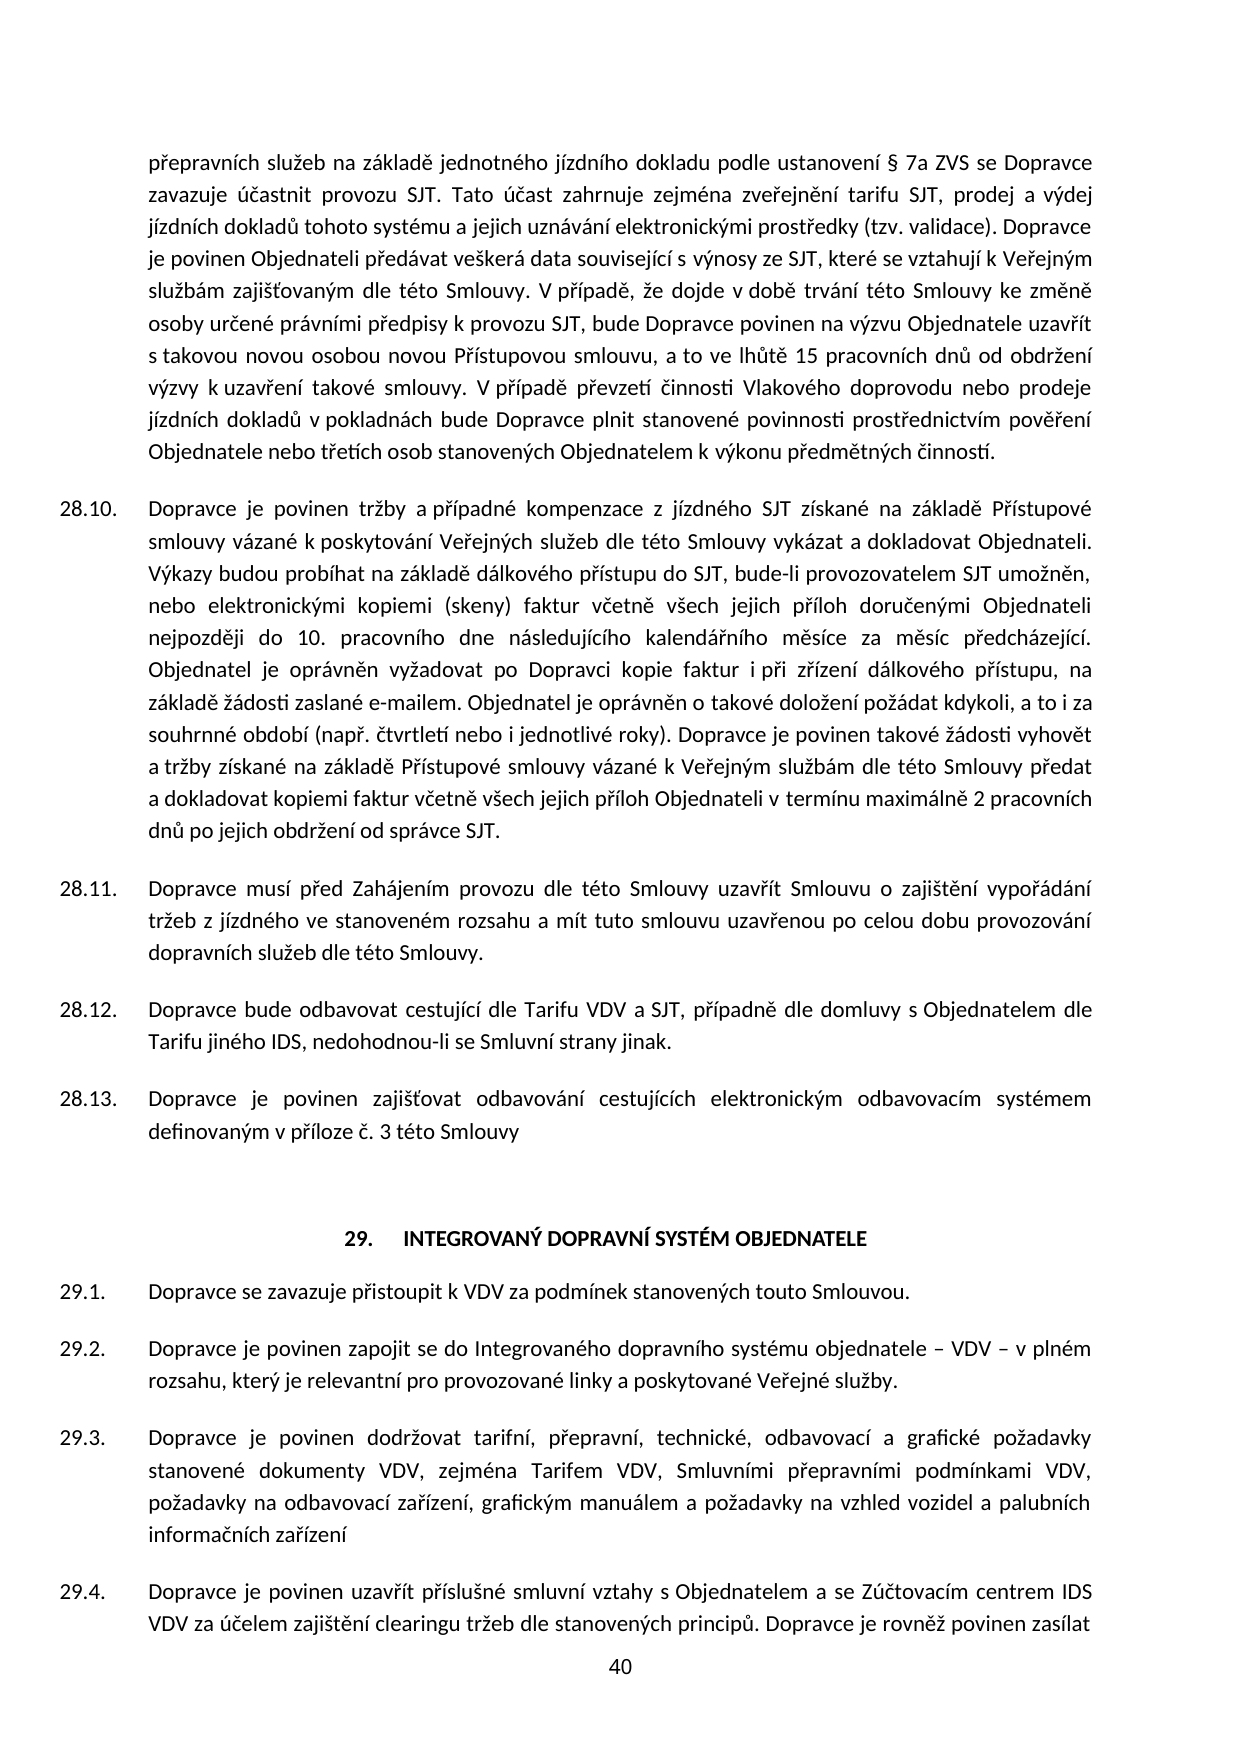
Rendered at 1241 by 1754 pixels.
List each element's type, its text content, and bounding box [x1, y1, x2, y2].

text Dopravce je povinen dodržovat tarifní, přepravní, technické, odbavovací a grafické požadavky stanovené dokumenty VDV, zejména Tarifem VDV, Smluvními přepravními podmínkami VDV, požadavky na odbavovací zařízení, grafickým manuálem a požadavky na vzhled vozidel a palubních informačních zařízení [59, 1423, 1093, 1548]
text Dopravce je povinen tržby a případné kompenzace z jízdného SJT získané na základě Přístupové smlouvy vázané k poskytování Veřejných služeb dle této Smlouvy vykázat a dokladovat Objednateli. Výkazy budou probíhat na základě dálkového přístupu do SJT, bude-li provozovatelem SJT umožněn, nebo elektronickými kopiemi (skeny) faktur včetně všech jejich příloh doručenými Objednateli nejpozději do 10. pracovního dne následujícího kalendářního měsíce za měsíc předcházející. Objednatel je oprávněn vyžadovat po Dopravci kopie faktur i při zřízení dálkového přístupu, na základě žádosti zaslané e-mailem. Objednatel je oprávněn o takové doložení požádat kdykoli, a to i za souhrnné období (např. čtvrtletí nebo i jednotlivé roky). Dopravce je povinen takové žádosti vyhovět a tržby získané na základě Přístupové smlouvy vázané k Veřejným službám dle této Smlouvy předat a dokladovat kopiemi faktur včetně všech jejich příloh Objednateli v termínu maximálně 2 pracovních dnů po jejich obdržení od správce SJT. [59, 494, 1093, 844]
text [59, 148, 1093, 465]
text Dopravce bude odbavovat cestující dle Tarifu VDV a SJT, případně dle domluvy s Objednatelem dle Tarifu jiného IDS, nedohodnou-li se Smluvní strany jinak. [59, 995, 1093, 1055]
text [59, 1577, 1093, 1637]
text Dopravce musí před Zahájením provozu dle této Smlouvy uzavřít Smlouvu o zajištění vypořádání tržeb z jízdného ve stanoveném rozsahu a mít tuto smlouvu uzavřenou po celou dobu provozování dopravních služeb dle této Smlouvy. [59, 874, 1093, 966]
text Dopravce je povinen zajišťovat odbavování cestujících elektronickým odbavovacím systémem definovaným v příloze č. 3 této Smlouvy [59, 1084, 1093, 1145]
text Dopravce je povinen zapojit se do Integrovaného dopravního systému objednatele – VDV – v plném rozsahu, který je relevantní pro provozované linky a poskytované Veřejné služby. [59, 1334, 1093, 1394]
text INTEGROVANÝ DOPRAVNÍ SYSTÉM OBJEDNATELE [148, 1224, 1093, 1252]
text Dopravce se zavazuje přistoupit k VDV za podmínek stanovených touto Smlouvou. [59, 1277, 1093, 1305]
